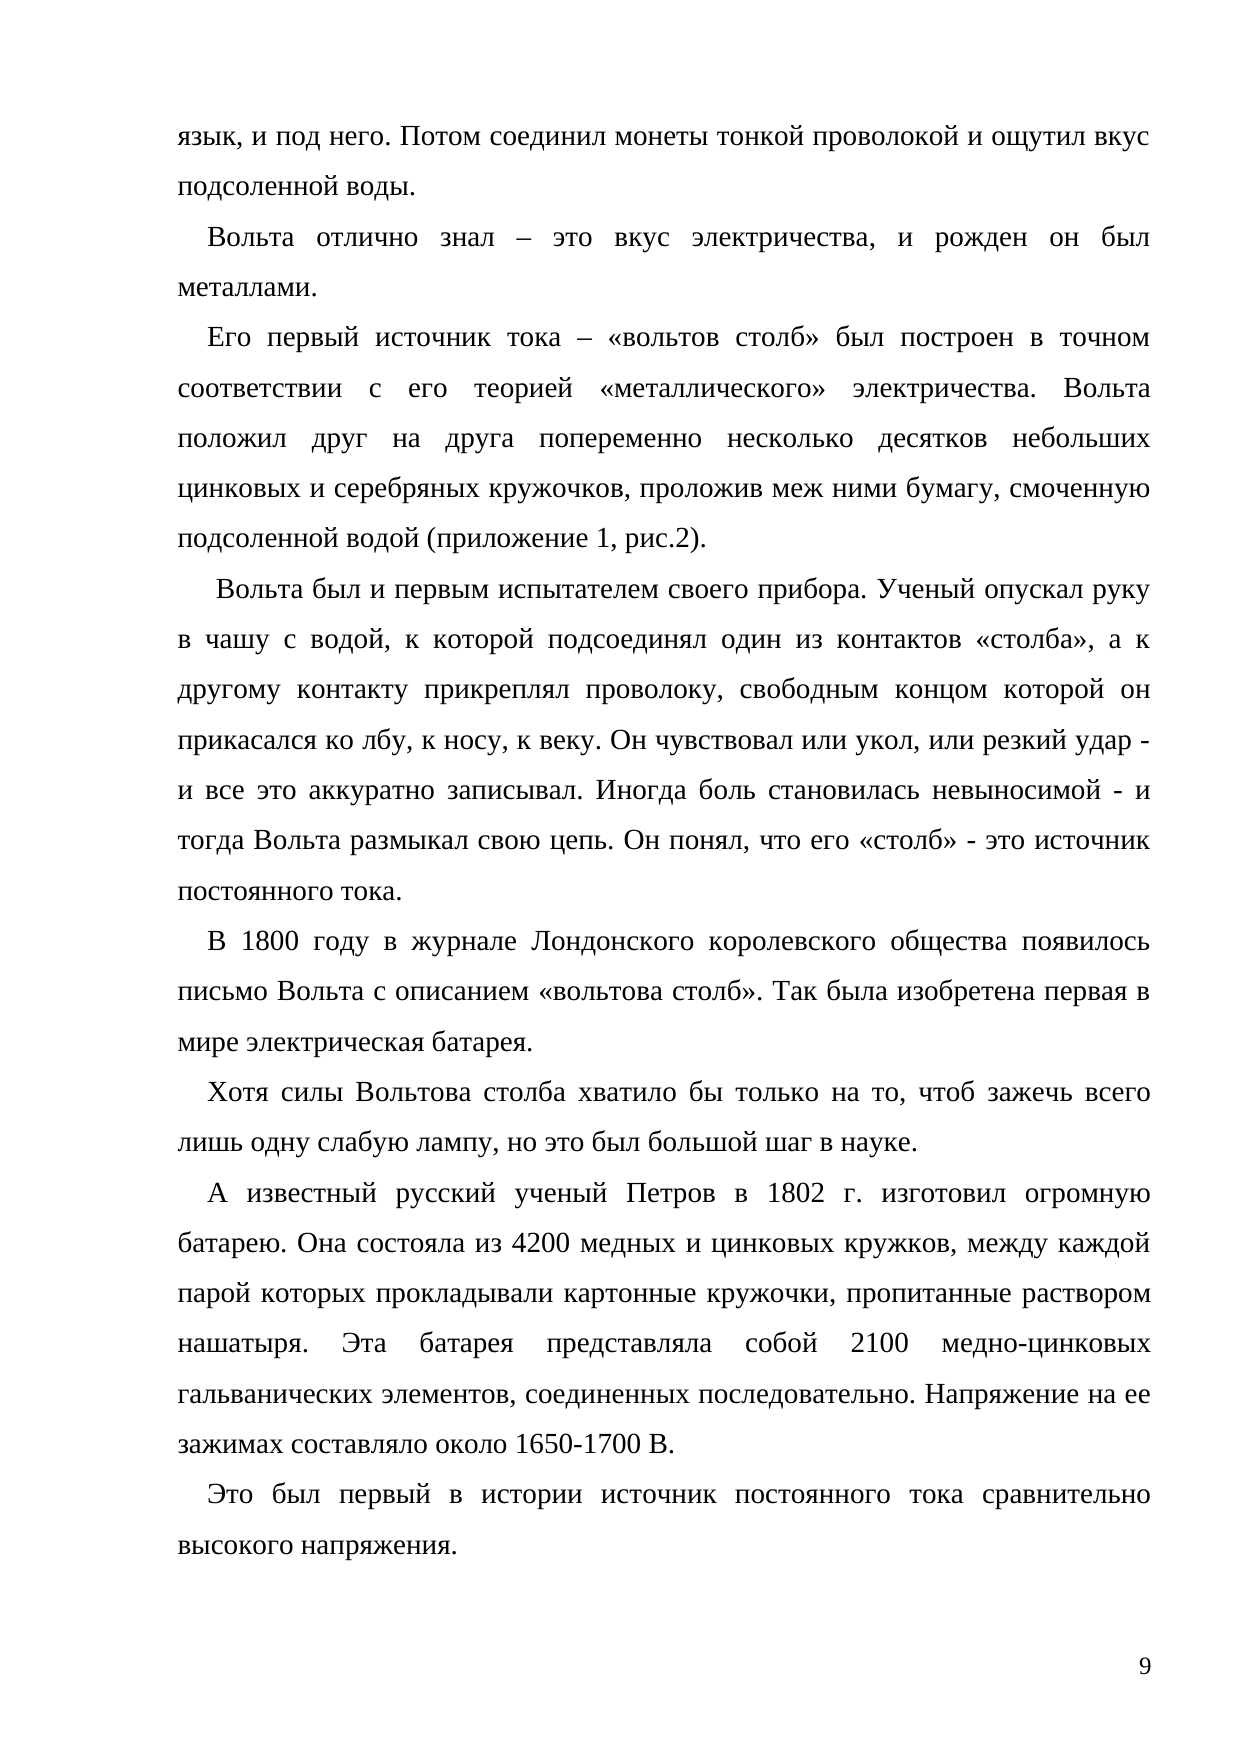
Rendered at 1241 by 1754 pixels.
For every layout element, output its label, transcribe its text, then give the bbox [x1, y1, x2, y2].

text Это был первый в истории источник постоянного тока сравнительно высокого напряжения. [177, 1477, 1152, 1560]
text В 1800 году в журнале Лондонского королевского общества появилось письмо Вольта с описанием «вольтова столб». Так была изобретена первая в мире электрическая батарея. [177, 923, 1152, 1057]
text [177, 118, 1152, 202]
text Вольта был и первым испытателем своего прибора. Ученый опускал руку в чашу с водой, к которой подсоединял один из контактов «столба», а к другому контакту прикреплял проволоку, свободным концом которой он прикасался ко лбу, к носу, к веку. Он чувствовал или укол, или резкий удар - и все это аккуратно записывал. Иногда боль становилась невыносимой - и тогда Вольта размыкал свою цепь. Он понял, что его «столб» - это источник постоянного тока. [177, 571, 1152, 906]
text А известный русский ученый Петров в . изготовил огромную батарею. Она состояла из 4200 медных и цинковых кружков, между каждой парой которых прокладывали картонные кружочки, пропитанные раствором нашатыря. Эта батарея представляла собой 2100 медно-цинковых гальванических элементов, соединенных последовательно. Напряжение на ее зажимах составляло около 1650-1700 В. [177, 1175, 1152, 1460]
text Вольта отлично знал – это вкус электричества, и рожден он был металлами. [177, 219, 1152, 303]
text Его первый источник тока – «вольтов столб» был построен в точном соответствии с его теорией «металлического» электричества. Вольта положил друг на друга попеременно несколько десятков небольших цинковых и серебряных кружочков, проложив меж ними бумагу, смоченную подсоленной водой (приложение 1, рис.2). [177, 319, 1152, 554]
text Хотя силы Вольтова столба хватило бы только на то, чтоб зажечь всего лишь одну слабую лампу, но это был большой шаг в науке. [177, 1074, 1152, 1158]
